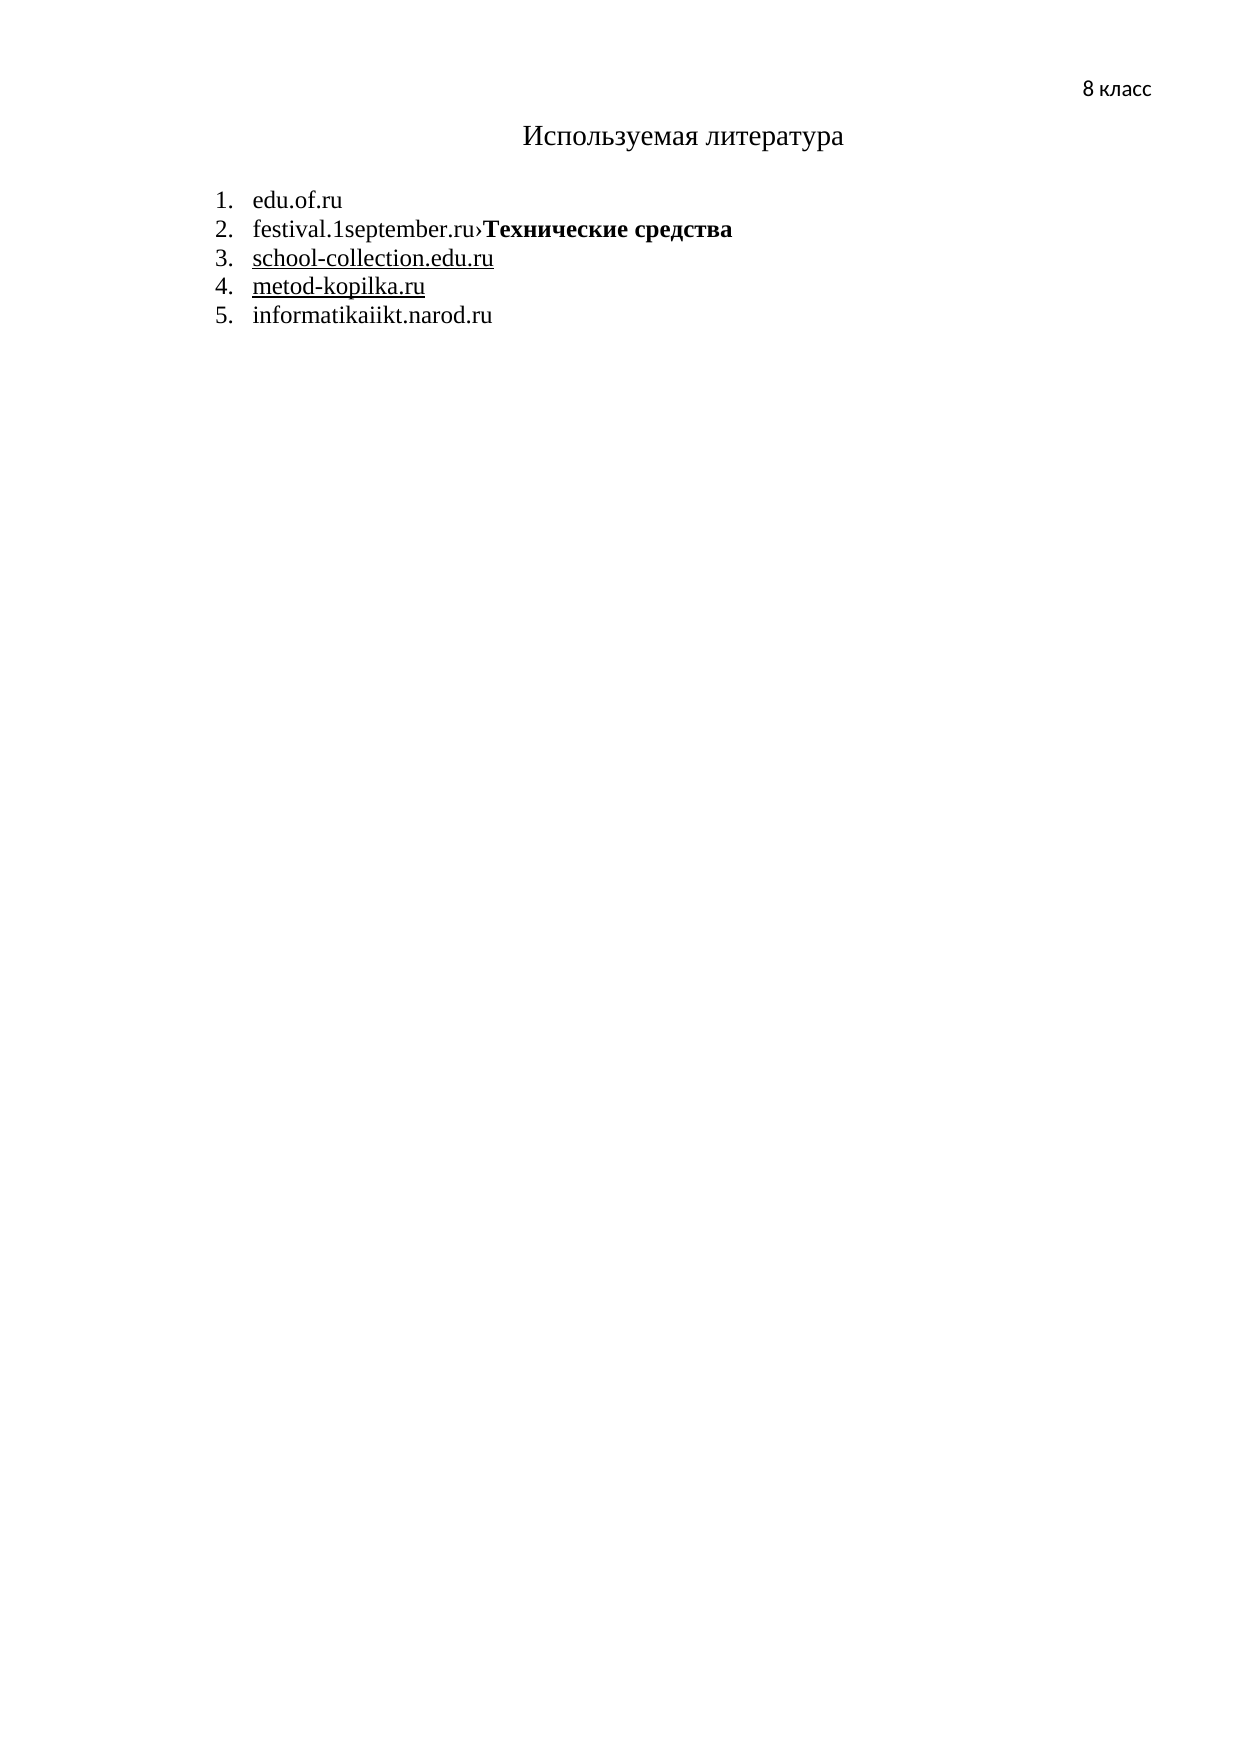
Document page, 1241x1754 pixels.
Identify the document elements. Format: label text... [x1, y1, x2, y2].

list informatikaiikt.narod.ru [215, 300, 1152, 329]
text Используемая литература [215, 118, 1152, 152]
list school-collection.edu.ru [215, 243, 1152, 271]
list festival.1september.ru›Технические средства [215, 214, 1152, 243]
list edu.of.ru [215, 185, 1152, 214]
list metod-kopilka.ru [215, 271, 1152, 300]
